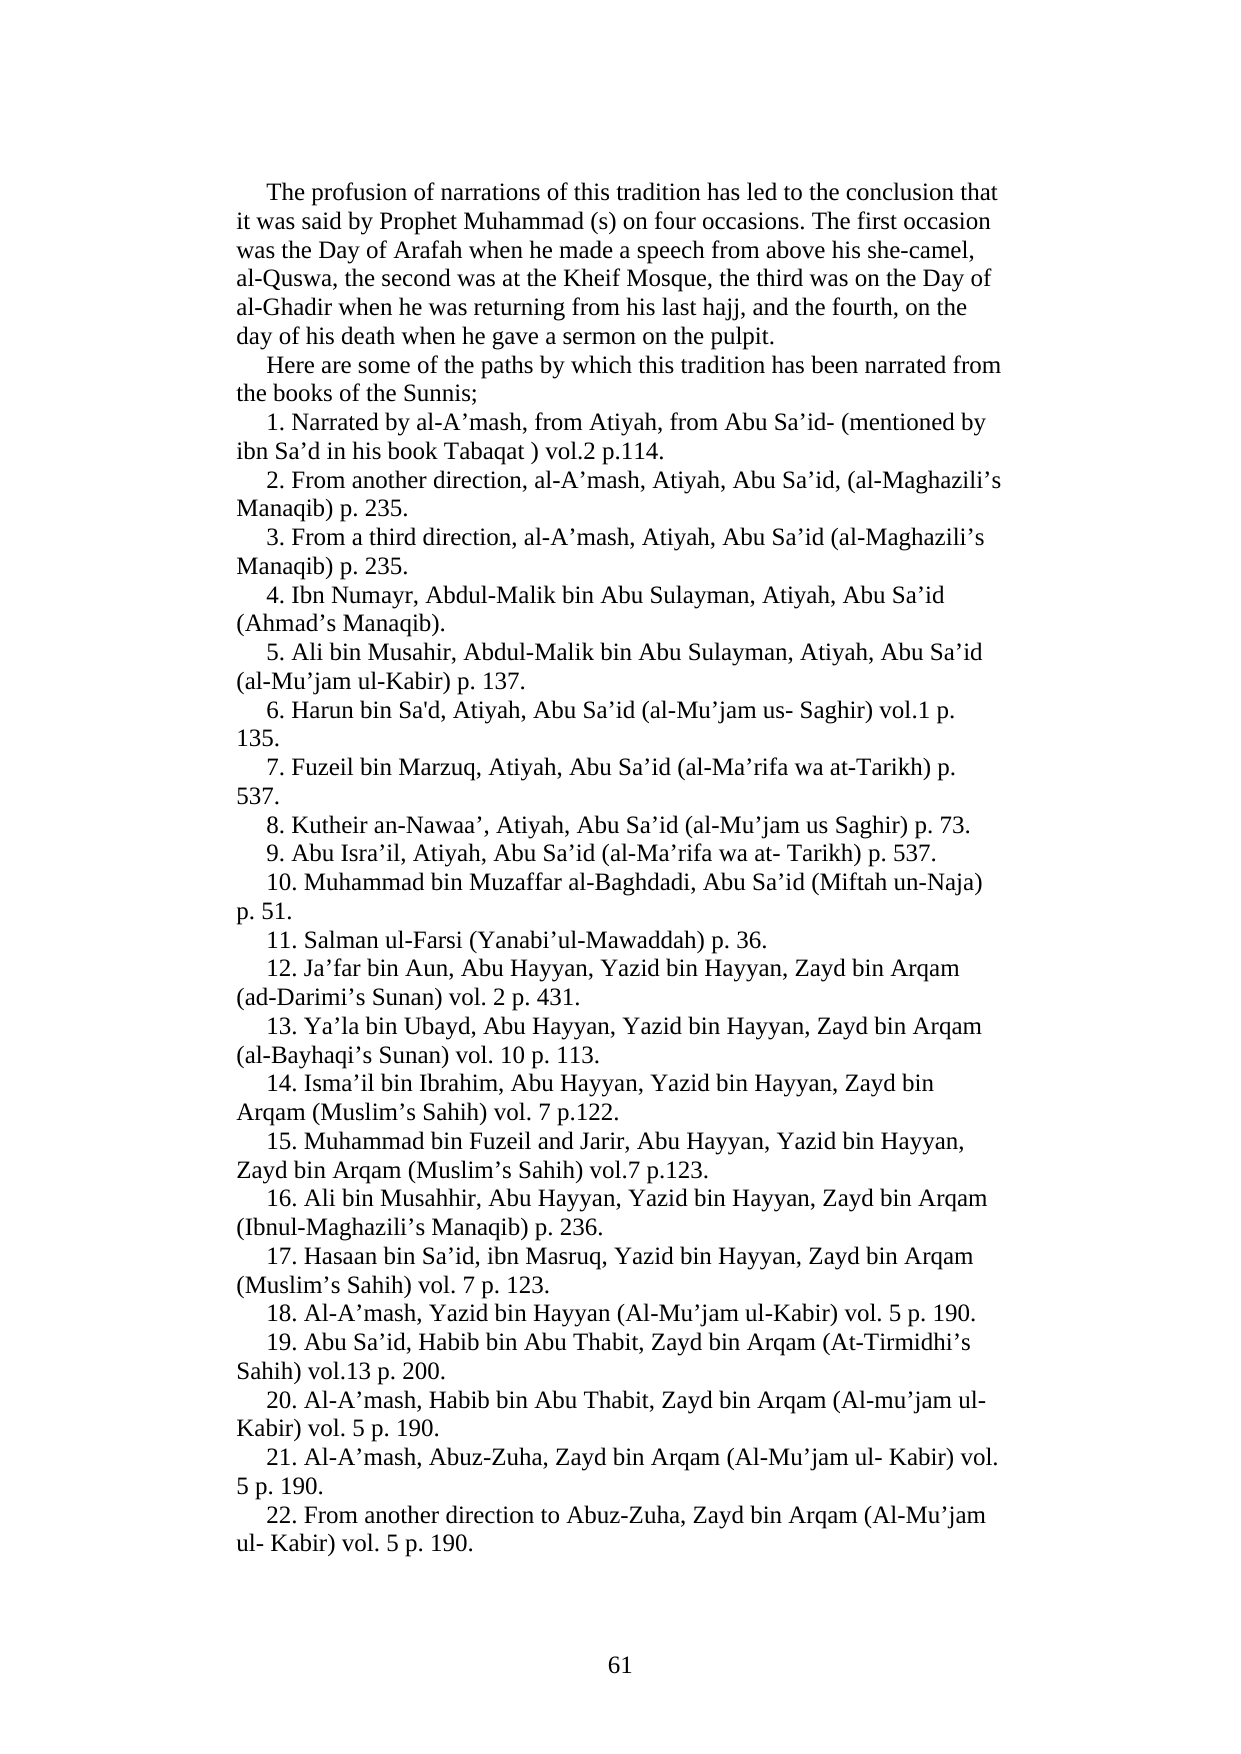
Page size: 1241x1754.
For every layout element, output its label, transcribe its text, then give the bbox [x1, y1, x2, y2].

text 3. From a third direction, al-A’mash, Atiyah, Abu Sa’id (al-Maghazili’s Manaqib) p. 235. [236, 522, 1004, 580]
text 17. Hasaan bin Sa’id, ibn Masruq, Yazid bin Hayyan, Zayd bin Arqam (Muslim’s Sahih) vol. 7 p. 123. [236, 1241, 1004, 1298]
text 2. From another direction, al-A’mash, Atiyah, Abu Sa’id, (al-Maghazili’s Manaqib) p. 235. [236, 465, 1004, 522]
text Here are some of the paths by which this tradition has been narrated from the books of the Sunnis; [236, 350, 1004, 407]
text 8. Kutheir an-Nawaa’, Atiyah, Abu Sa’id (al-Mu’jam us Saghir) p. 73. [236, 810, 1004, 838]
text The profusion of narrations of this tradition has led to the conclusion that it was said by Prophet Muhammad (s) on four occasions. The first occasion was the Day of Arafah when he made a speech from above his she-camel, al-Quswa, the second was at the Kheif Mosque, the third was on the Day of al-Ghadir when he was returning from his last hajj, and the fourth, on the day of his death when he gave a sermon on the pulpit. [236, 177, 1004, 350]
text 16. Ali bin Musahhir, Abu Hayyan, Yazid bin Hayyan, Zayd bin Arqam (Ibnul-Maghazili’s Manaqib) p. 236. [236, 1183, 1004, 1241]
text 14. Isma’il bin Ibrahim, Abu Hayyan, Yazid bin Hayyan, Zayd bin Arqam (Muslim’s Sahih) vol. 7 p.122. [236, 1068, 1004, 1126]
text 22. From another direction to Abuz-Zuha, Zayd bin Arqam (Al-Mu’jam ul- Kabir) vol. 5 p. 190. [236, 1500, 1004, 1557]
text 11. Salman ul-Farsi (Yanabi’ul-Mawaddah) p. 36. [236, 925, 1004, 953]
text 7. Fuzeil bin Marzuq, Atiyah, Abu Sa’id (al-Ma’rifa wa at-Tarikh) p. 537. [236, 752, 1004, 810]
text 1. Narrated by al-A’mash, from Atiyah, from Abu Sa’id- (mentioned by ibn Sa’d in his book Tabaqat ) vol.2 p.114. [236, 407, 1004, 465]
text 19. Abu Sa’id, Habib bin Abu Thabit, Zayd bin Arqam (At-Tirmidhi’s Sahih) vol.13 p. 200. [236, 1327, 1004, 1385]
text 21. Al-A’mash, Abuz-Zuha, Zayd bin Arqam (Al-Mu’jam ul- Kabir) vol. 5 p. 190. [236, 1442, 1004, 1500]
text 12. Ja’far bin Aun, Abu Hayyan, Yazid bin Hayyan, Zayd bin Arqam (ad-Darimi’s Sunan) vol. 2 p. 431. [236, 953, 1004, 1011]
text 9. Abu Isra’il, Atiyah, Abu Sa’id (al-Ma’rifa wa at- Tarikh) p. 537. [236, 838, 1004, 867]
text 10. Muhammad bin Muzaffar al-Baghdadi, Abu Sa’id (Miftah un-Naja) p. 51. [236, 867, 1004, 925]
text 5. Ali bin Musahir, Abdul-Malik bin Abu Sulayman, Atiyah, Abu Sa’id (al-Mu’jam ul-Kabir) p. 137. [236, 637, 1004, 695]
text 18. Al-A’mash, Yazid bin Hayyan (Al-Mu’jam ul-Kabir) vol. 5 p. 190. [236, 1298, 1004, 1327]
text 15. Muhammad bin Fuzeil and Jarir, Abu Hayyan, Yazid bin Hayyan, Zayd bin Arqam (Muslim’s Sahih) vol.7 p.123. [236, 1126, 1004, 1183]
text 4. Ibn Numayr, Abdul-Malik bin Abu Sulayman, Atiyah, Abu Sa’id (Ahmad’s Manaqib). [236, 580, 1004, 637]
text 13. Ya’la bin Ubayd, Abu Hayyan, Yazid bin Hayyan, Zayd bin Arqam (al-Bayhaqi’s Sunan) vol. 10 p. 113. [236, 1011, 1004, 1068]
text 6. Harun bin Sa'd, Atiyah, Abu Sa’id (al-Mu’jam us- Saghir) vol.1 p. 135. [236, 695, 1004, 752]
text 20. Al-A’mash, Habib bin Abu Thabit, Zayd bin Arqam (Al-mu’jam ul- Kabir) vol. 5 p. 190. [236, 1385, 1004, 1442]
